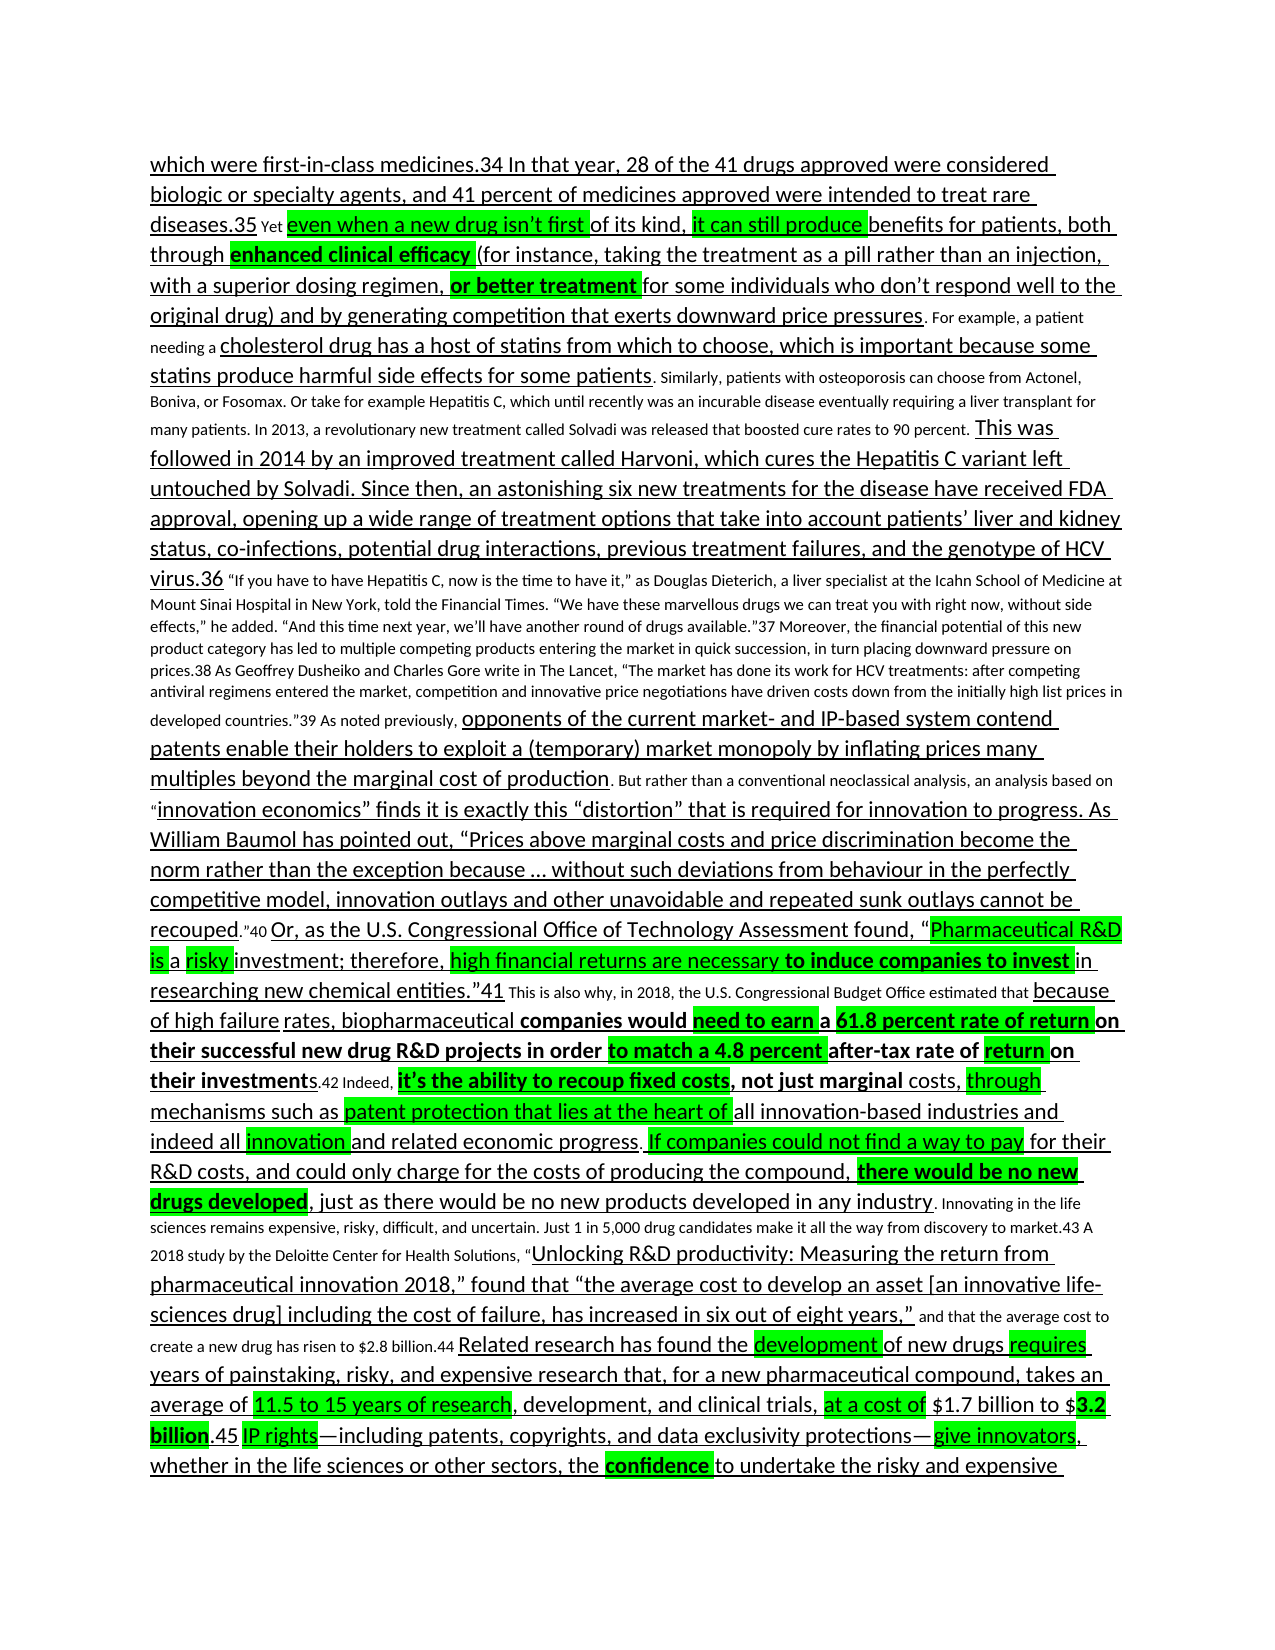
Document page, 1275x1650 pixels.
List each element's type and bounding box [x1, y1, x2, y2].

text [150, 150, 1125, 1479]
